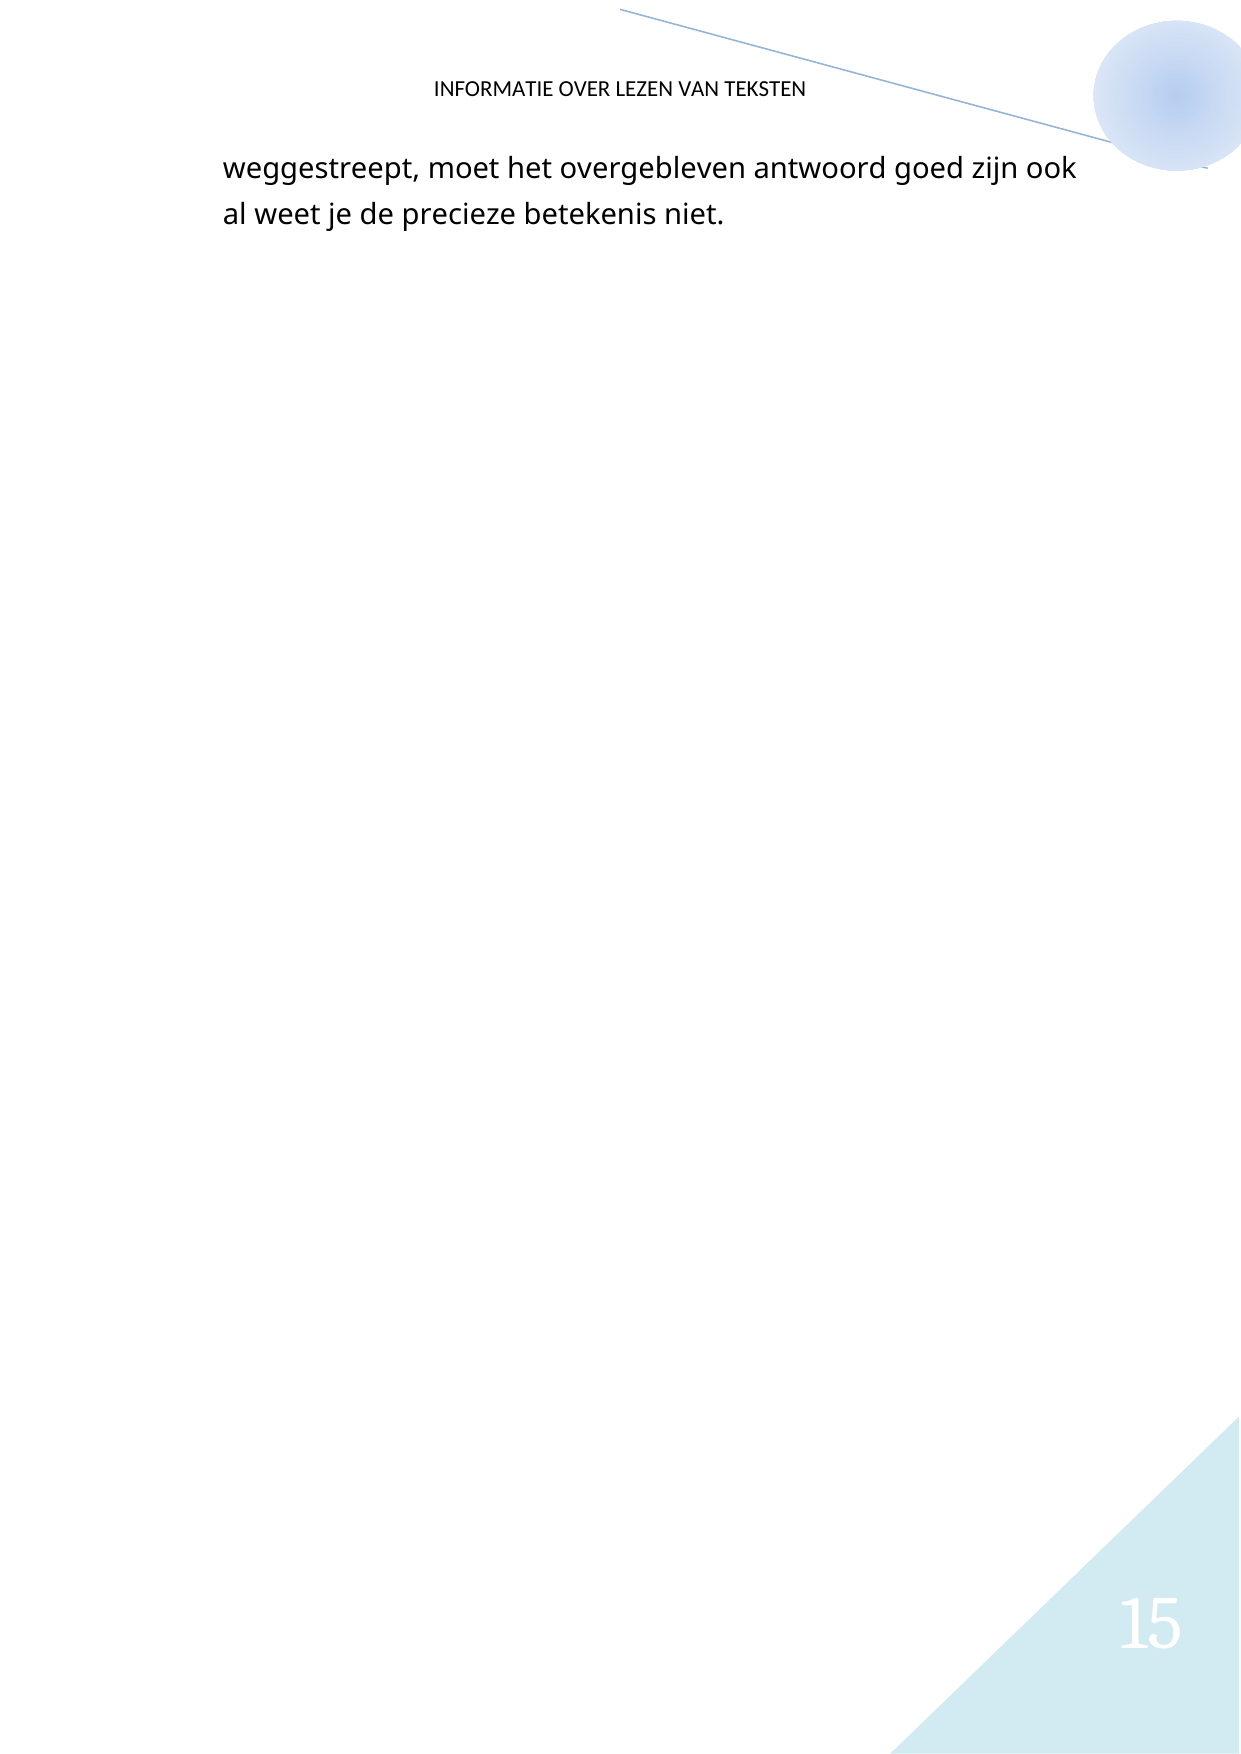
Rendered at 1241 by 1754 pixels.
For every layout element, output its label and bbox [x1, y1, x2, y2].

list [185, 148, 1093, 233]
